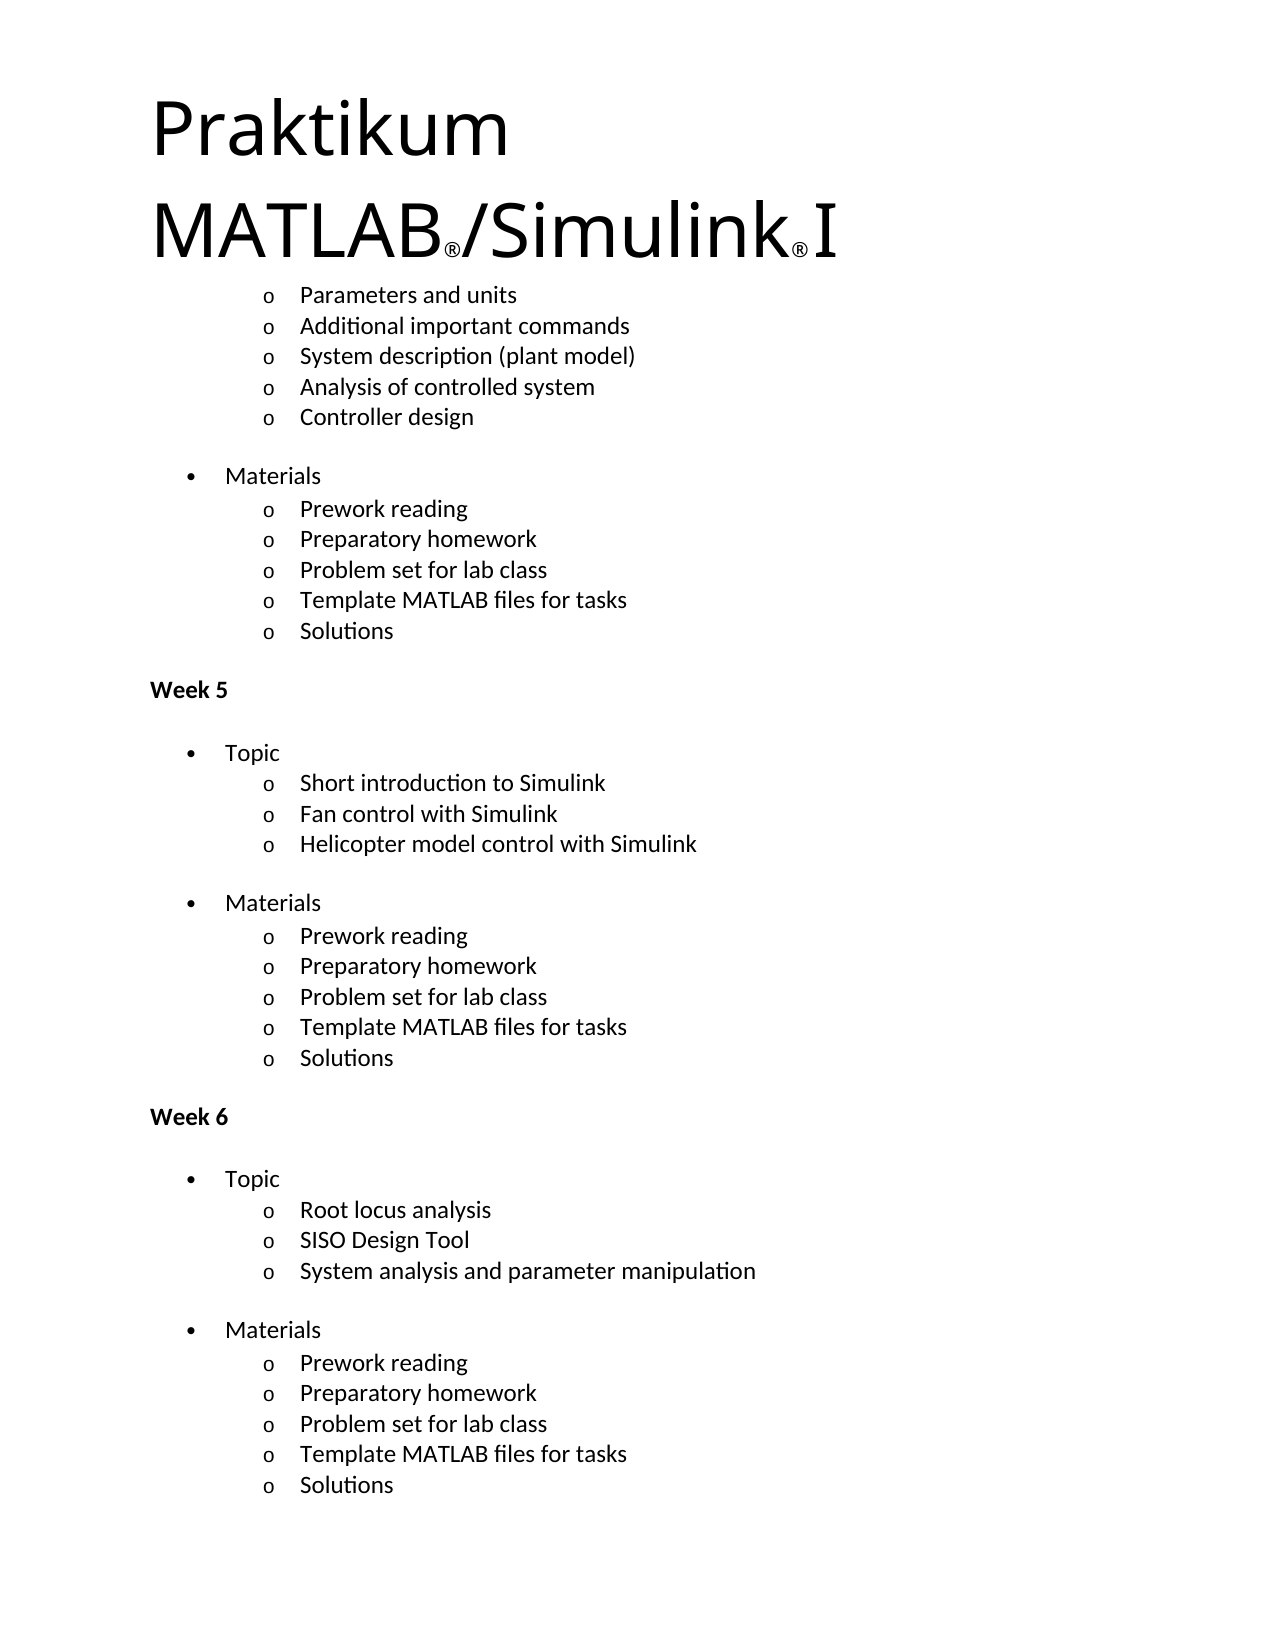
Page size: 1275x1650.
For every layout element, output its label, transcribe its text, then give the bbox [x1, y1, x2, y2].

list Prework reading [262, 493, 1125, 523]
list SISO Design Tool [262, 1225, 1125, 1255]
list Template MATLAB files for tasks [262, 584, 1125, 615]
text Week 6 [150, 1102, 1125, 1132]
list Materials [187, 460, 1125, 491]
list System description (plant model) [262, 340, 1125, 371]
text Week 5 [150, 675, 1125, 705]
list Preparatory homework [262, 1377, 1125, 1408]
list Preparatory homework [262, 523, 1125, 554]
list Problem set for lab class [262, 554, 1125, 584]
list Prework reading [262, 1347, 1125, 1377]
list Materials [187, 1314, 1125, 1344]
list Topic [187, 1164, 1125, 1194]
list System analysis and parameter manipulation [262, 1255, 1125, 1314]
list Preparatory homework [262, 950, 1125, 981]
list Fan control with Simulink [262, 798, 1125, 828]
list Helicopter model control with Simulink [262, 828, 1125, 887]
list Root locus analysis [262, 1194, 1125, 1225]
list Template MATLAB files for tasks [262, 1011, 1125, 1042]
list Template MATLAB files for tasks [262, 1438, 1125, 1469]
list Parameters and units [262, 279, 1125, 310]
list Additional important commands [262, 310, 1125, 340]
list Topic [187, 737, 1125, 767]
list Short introduction to Simulink [262, 767, 1125, 798]
list Problem set for lab class [262, 1408, 1125, 1438]
list Problem set for lab class [262, 981, 1125, 1011]
list Prework reading [262, 920, 1125, 950]
list Controller design [262, 401, 1125, 460]
list Analysis of controlled system [262, 371, 1125, 401]
list Solutions [262, 615, 1125, 646]
list Solutions [262, 1042, 1125, 1072]
list Materials [187, 887, 1125, 917]
list Solutions [262, 1469, 1125, 1499]
